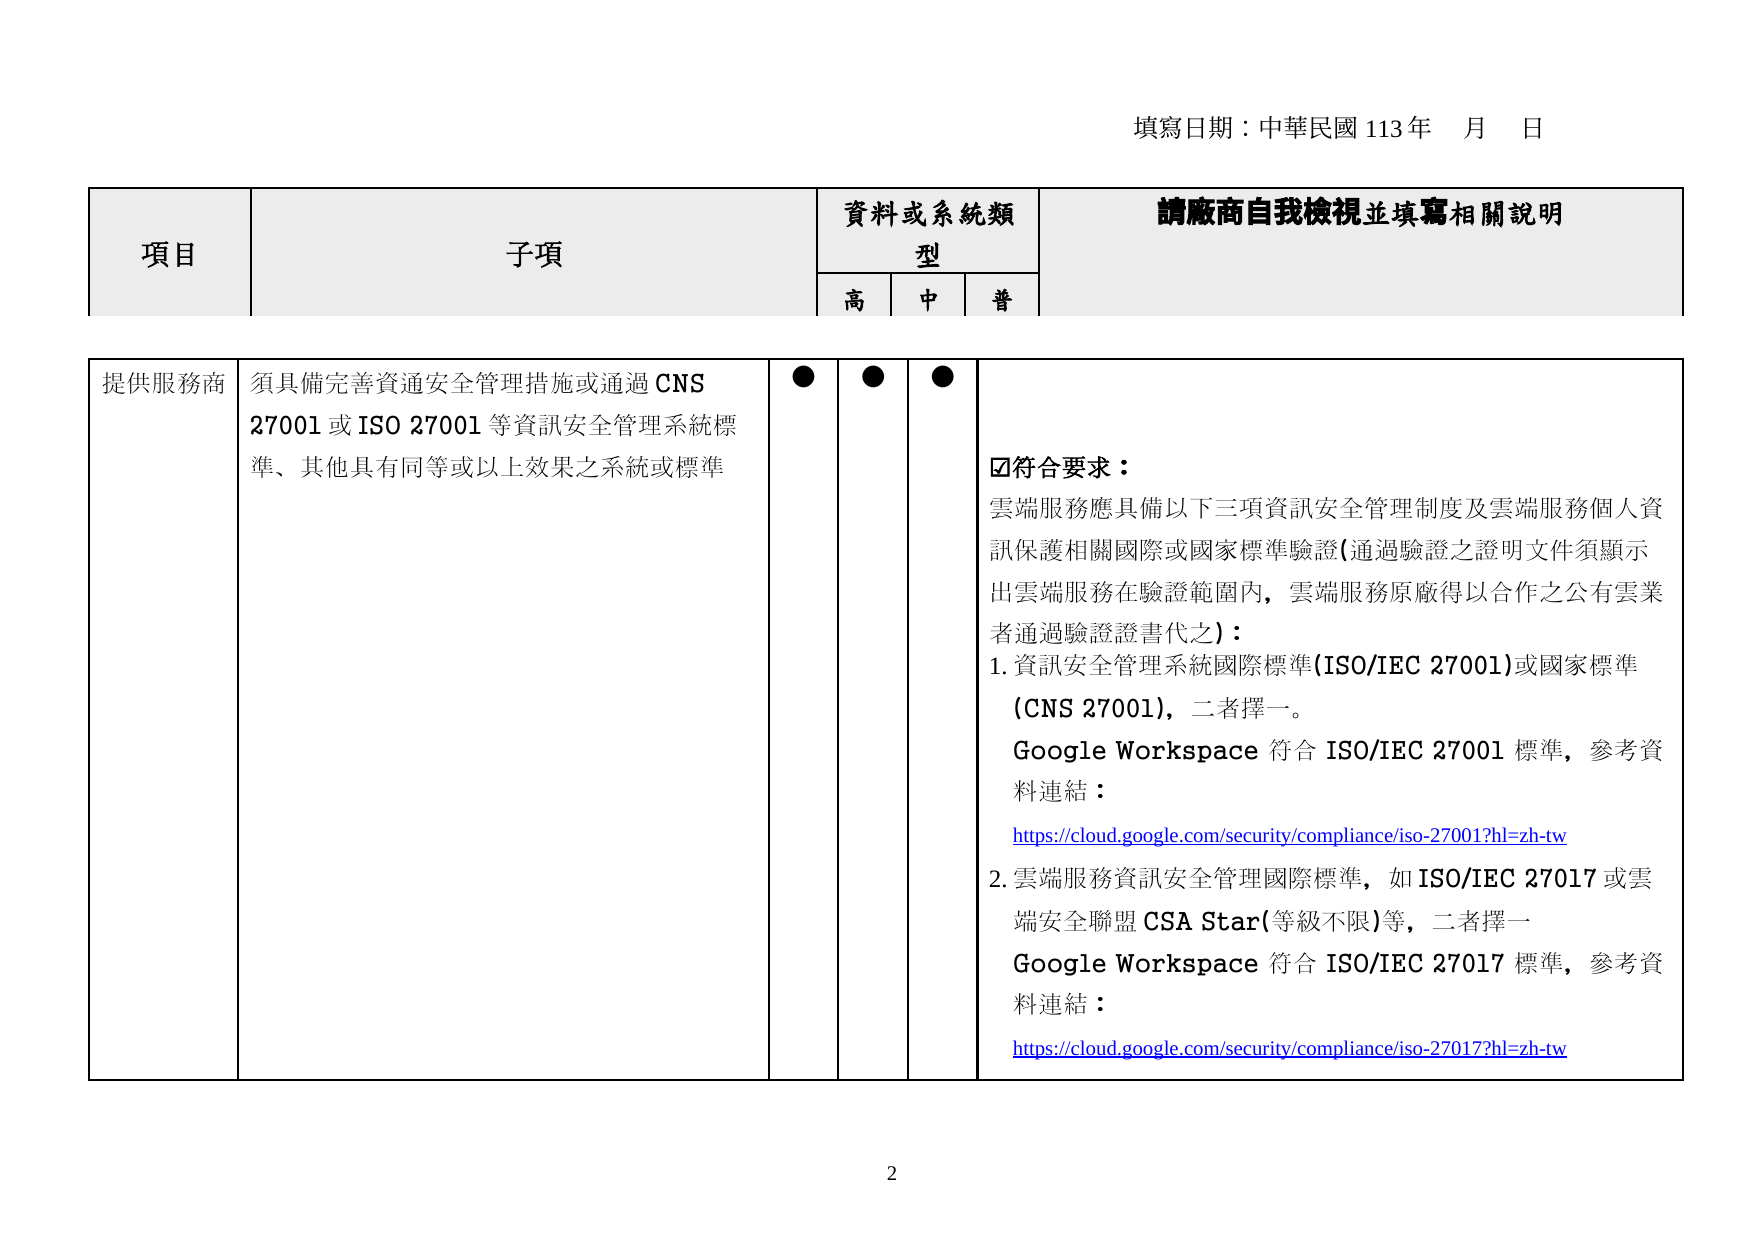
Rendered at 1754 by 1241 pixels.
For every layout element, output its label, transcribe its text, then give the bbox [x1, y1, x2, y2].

table_header [252, 189, 816, 316]
table_header ● [839, 360, 907, 1078]
table_header ● [909, 360, 976, 1078]
table_header [239, 360, 768, 1078]
table_cell 高 [818, 274, 890, 316]
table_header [979, 360, 1682, 1078]
table_header 請廠商自我檢視並填寫相關說明 [1040, 189, 1682, 316]
table_header [90, 189, 250, 316]
table_cell 中 [892, 274, 964, 316]
table_header [90, 360, 237, 1078]
table_cell 普 [966, 274, 1038, 316]
table_header 資料或系統類型 [818, 189, 1038, 272]
table_header ● [770, 360, 837, 1078]
